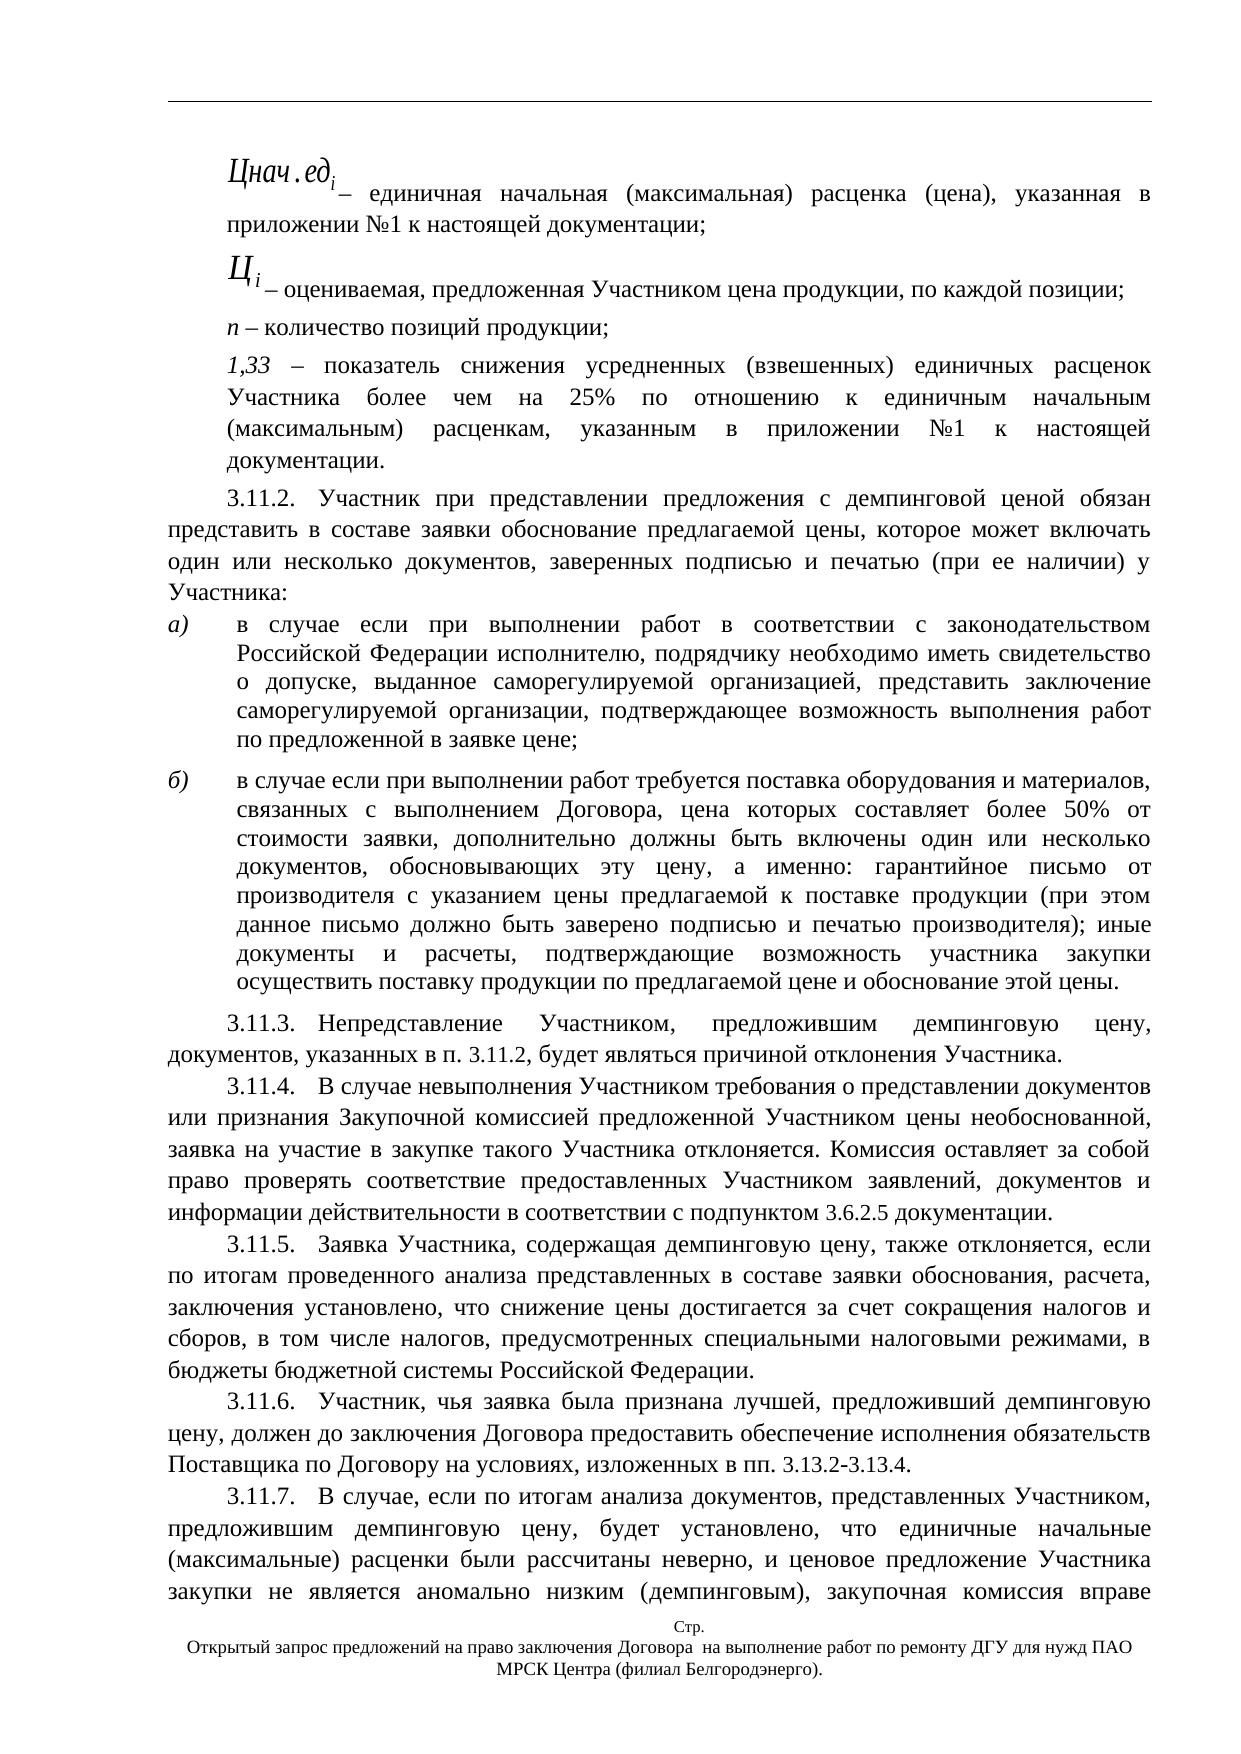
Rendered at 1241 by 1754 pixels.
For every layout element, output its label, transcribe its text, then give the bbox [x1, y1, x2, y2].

list Непредставление Участником, предложившим демпинговую цену, документов, указанных в п. 3.11.2, будет являться причиной отклонения Участника. [168, 1008, 1152, 1068]
list в случае если при выполнении работ требуется поставка оборудования и материалов, связанных с выполнением Договора, цена которых составляет более 50% от стоимости заявки, дополнительно должны быть включены один или несколько документов, обосновывающих эту цену, а именно: гарантийное письмо от производителя с указанием цены предлагаемой к поставке продукции (при этом данное письмо должно быть заверено подписью и печатью производителя); иные документы и расчеты, подтверждающие возможность участника закупки осуществить поставку продукции по предлагаемой цене и обоснование этой цены. [168, 765, 1152, 995]
list Участник, чья заявка была признана лучшей, предложивший демпинговую цену, должен до заключения Договора предоставить обеспечение исполнения обязательств Поставщика по Договору на условиях, изложенных в пп. 3.13.2-3.13.4. [168, 1386, 1152, 1478]
subtitle – оцениваемая, предложенная Участником цена продукции, по каждой позиции; [227, 247, 1152, 303]
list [168, 1481, 1152, 1604]
list В случае невыполнения Участником требования о представлении документов или признания Закупочной комиссией предложенной Участником цены необоснованной, заявка на участие в закупке такого Участника отклоняется. Комиссия оставляет за собой право проверять соответствие предоставленных Участником заявлений, документов и информации действительности в соответствии с подпунктом 3.6.2.5 документации. [168, 1071, 1152, 1226]
list Участник при представлении предложения с демпинговой ценой обязан представить в составе заявки обоснование предлагаемой цены, которое может включать один или несколько документов, заверенных подписью и печатью (при ее наличии) у Участника: [168, 483, 1152, 606]
subtitle 1,33 – показатель снижения усредненных (взвешенных) единичных расценок Участника более чем на 25% по отношению к единичным начальным (максимальным) расценкам, указанным в приложении №1 к настоящей документации. [227, 350, 1152, 474]
subtitle n – количество позиций продукции; [227, 312, 1152, 341]
subtitle – единичная начальная (максимальная) расценка (цена), указанная в приложении №1 к настоящей документации; [227, 150, 1152, 238]
list в случае если при выполнении работ в соответствии с законодательством Российской Федерации исполнителю, подрядчику необходимо иметь свидетельство о допуске, выданное саморегулируемой организацией, представить заключение саморегулируемой организации, подтверждающее возможность выполнения работ по предложенной в заявке цене; [168, 609, 1152, 753]
list Заявка Участника, содержащая демпинговую цену, также отклоняется, если по итогам проведенного анализа представленных в составе заявки обоснования, расчета, заключения установлено, что снижение цены достигается за счет сокращения налогов и сборов, в том числе налогов, предусмотренных специальными налоговыми режимами, в бюджеты бюджетной системы Российской Федерации. [168, 1229, 1152, 1384]
